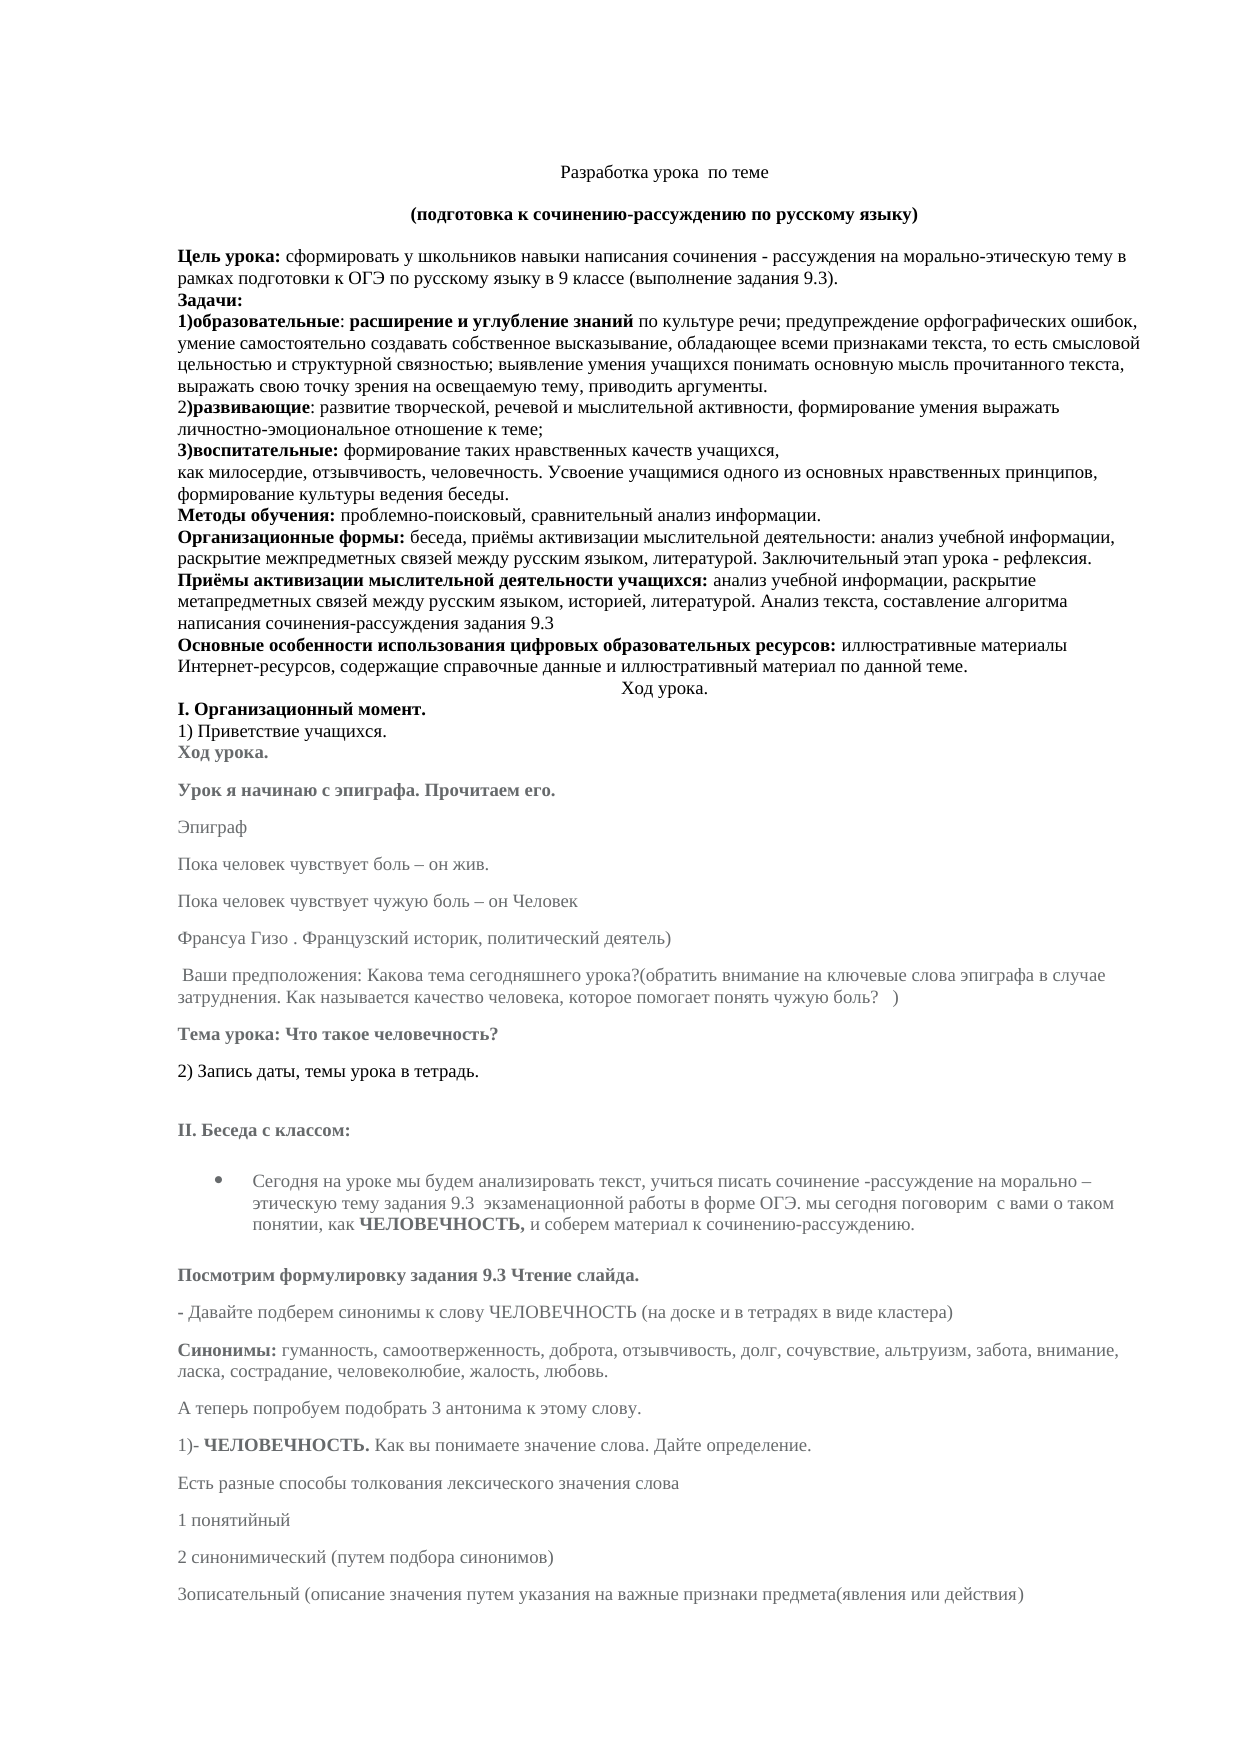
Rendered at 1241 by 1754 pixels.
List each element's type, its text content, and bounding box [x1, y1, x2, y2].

text 1)образовательные: расширение и углубление знаний по культуре речи; предупреждение орфографических ошибок, умение самостоятельно создавать собственное высказывание, обладающее всеми признаками текста, то есть смысловой цельностью и структурной связностью; выявление умения учащихся понимать основную мысль прочитанного текста, выражать свою точку зрения на освещаемую тему, приводить аргументы. [177, 310, 1152, 396]
text 3)воспитательные: формирование таких нравственных качеств учащихся, [177, 439, 1152, 461]
text Тема урока: Что такое человечность? [177, 1023, 1152, 1045]
text Пока человек чувствует чужую боль – он Человек [177, 890, 1152, 912]
text Пока человек чувствует боль – он жив. [177, 853, 1152, 874]
text Организационные формы: беседа, приёмы активизации мыслительной деятельности: анализ учебной информации, раскрытие межпредметных связей между русским языком, литературой. Заключительный этап урока - рефлексия. [177, 526, 1152, 569]
text ӀӀ. Беседа с классом: [177, 1119, 1152, 1141]
text Основные особенности использования цифровых образовательных ресурсов: иллюстративные материалы Интернет-ресурсов, содержащие справочные данные и иллюстративный материал по данной теме. [177, 633, 1152, 677]
text Синонимы: гуманность, самоотверженность, доброта, отзывчивость, долг, сочувствие, альтруизм, забота, внимание, ласка, сострадание, человеколюбие, жалость, любовь. [177, 1338, 1152, 1382]
text Урок я начинаю с эпиграфа. Прочитаем его. [177, 778, 1152, 800]
text Франсуа Гизо . Французский историк, политический деятель) [177, 927, 1152, 949]
text Методы обучения: проблемно-поисковый, сравнительный анализ информации. [177, 504, 1152, 526]
text 1) Приветствие учащихся. [177, 720, 1152, 741]
text Посмотрим формулировку задания 9.3 Чтение слайда. [177, 1264, 1152, 1286]
text 2 синонимический (путем подбора синонимов) [177, 1546, 1152, 1567]
text Есть разные способы толкования лексического значения слова [177, 1472, 1152, 1493]
text (подготовка к сочинению-рассуждению по русскому языку) [177, 203, 1152, 224]
text 2)развивающие: развитие творческой, речевой и мыслительной активности, формирование умения выражать личностно-эмоциональное отношение к теме; [177, 396, 1152, 439]
text Ваши предположения: Какова тема сегодняшнего урока?(обратить внимание на ключевые слова эпиграфа в случае затруднения. Как называется качество человека, которое помогает понять чужую боль? ) [177, 964, 1152, 1007]
text А теперь попробуем подобрать 3 антонима к этому слову. [177, 1397, 1152, 1419]
list Сегодня на уроке мы будем анализировать текст, учиться писать сочинение -рассуждение на морально – этическую тему задания 9.3 экзаменационной работы в форме ОГЭ. мы сегодня поговорим с вами о таком понятии, как ЧЕЛОВЕЧНОСТЬ, и соберем материал к сочинению-рассуждению. [215, 1170, 1152, 1235]
text Ход урока. [177, 677, 1152, 698]
text Ход урока. [177, 741, 1152, 763]
text Приёмы активизации мыслительной деятельности учащихся: анализ учебной информации, раскрытие метапредметных связей между русским языком, историей, литературой. Анализ текста, составление алгоритма написания сочинения-рассуждения задания 9.3 [177, 569, 1152, 633]
text 3описательный (описание значения путем указания на важные признаки предмета(явления или действия) [177, 1583, 1152, 1605]
text 1 понятийный [177, 1509, 1152, 1530]
text Разработка урока по теме [177, 161, 1152, 182]
text I. Организационный момент. [177, 698, 1152, 720]
text как милосердие, отзывчивость, человечность. Усвоение учащимися одного из основных нравственных принципов, формирование культуры ведения беседы. [177, 461, 1152, 504]
text - Давайте подберем синонимы к слову ЧЕЛОВЕЧНОСТЬ (на доске и в тетрадях в виде кластера) [177, 1301, 1152, 1323]
text 2) Запись даты, темы урока в тетрадь. [177, 1060, 1152, 1082]
text Эпиграф [177, 816, 1152, 837]
text Задачи: [177, 288, 1152, 310]
text Цель урока: сформировать у школьников навыки написания сочинения - рассуждения на морально-этическую тему в рамках подготовки к ОГЭ по русскому языку в 9 классе (выполнение задания 9.3). [177, 245, 1152, 288]
text 1)- ЧЕЛОВЕЧНОСТЬ. Как вы понимаете значение слова. Дайте определение. [177, 1434, 1152, 1456]
